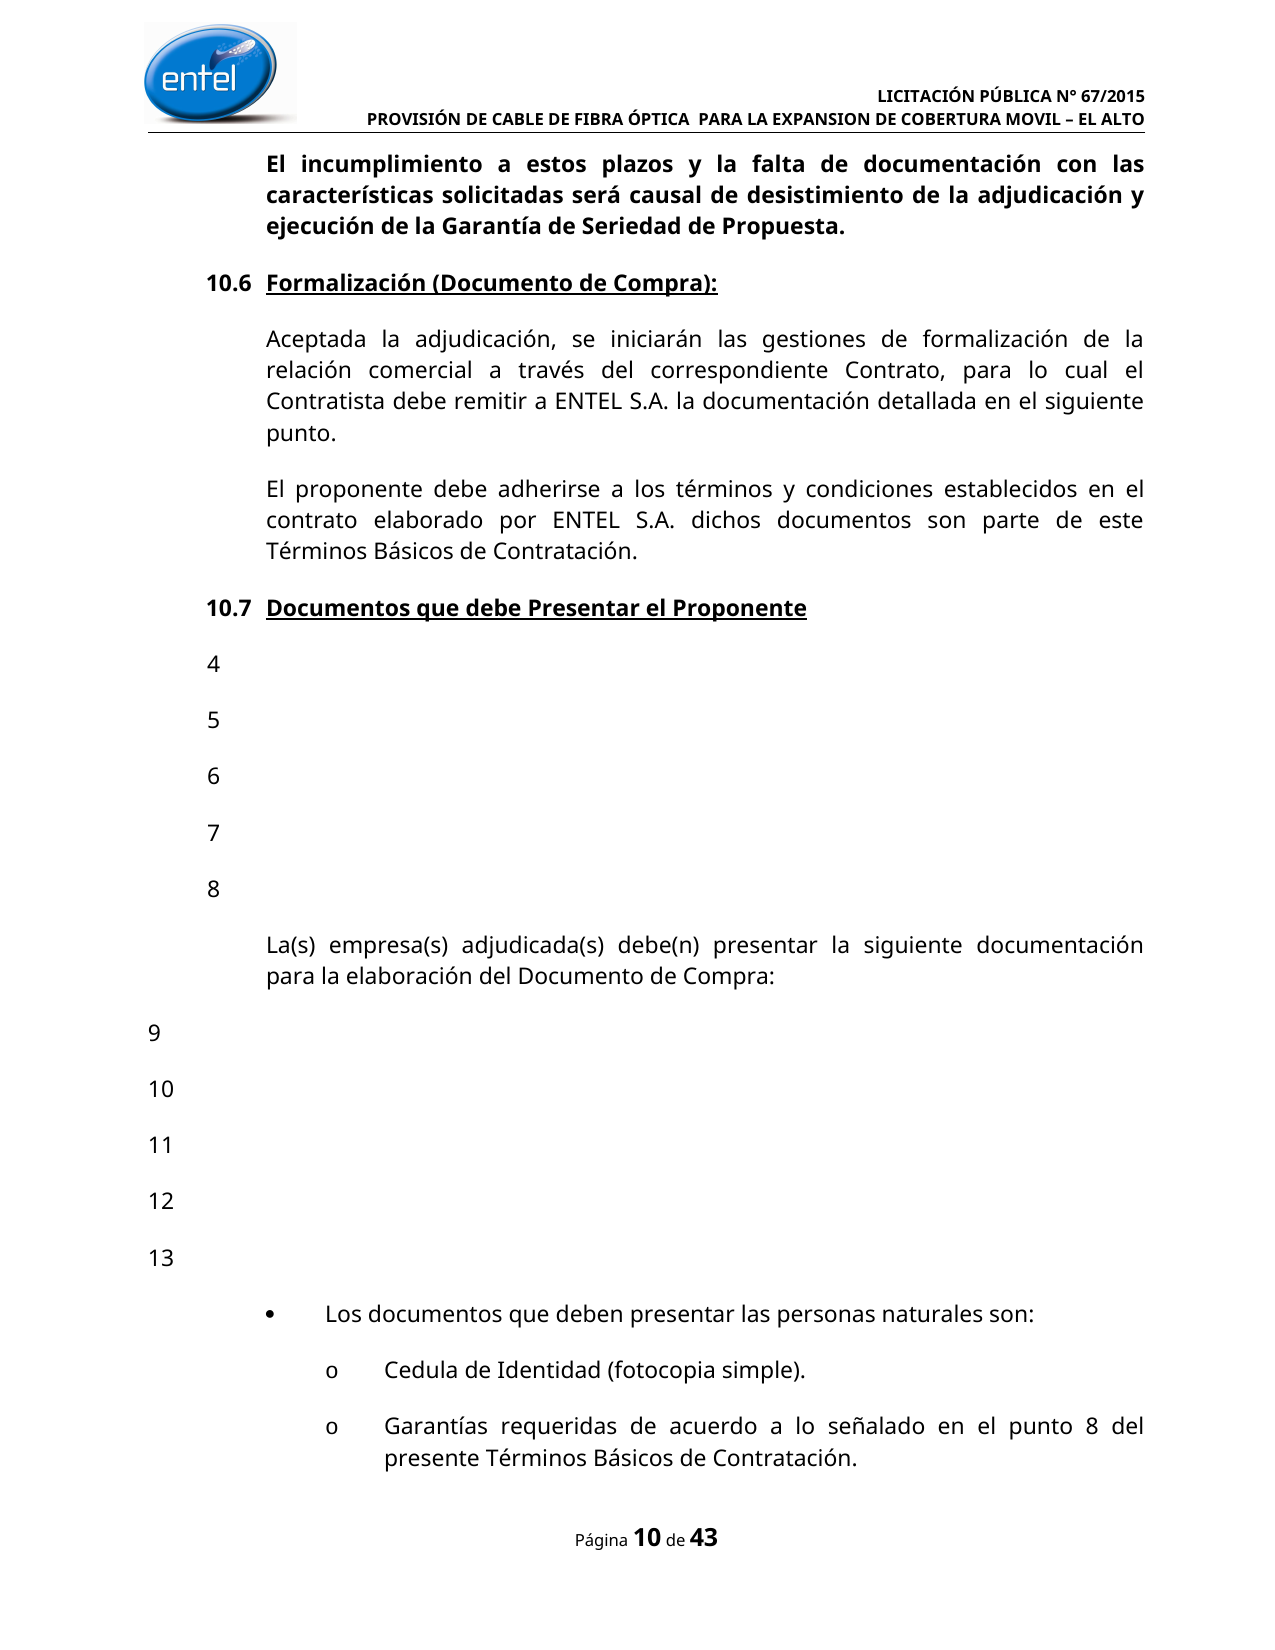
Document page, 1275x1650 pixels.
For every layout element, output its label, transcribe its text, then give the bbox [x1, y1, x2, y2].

list Los documentos que deben presentar las personas naturales son: [266, 1298, 1145, 1329]
text Aceptada la adjudicación, se iniciarán las gestiones de formalización de la relación comercial a través del correspondiente Contrato, para lo cual el Contratista debe remitir a ENTEL S.A. la documentación detallada en el siguiente punto. [266, 323, 1145, 448]
list Formalización (Documento de Compra): [206, 266, 1145, 298]
text El incumplimiento a estos plazos y la falta de documentación con las características solicitadas será causal de desistimiento de la adjudicación y ejecución de la Garantía de Seriedad de Propuesta. [266, 148, 1145, 241]
text La(s) empresa(s) adjudicada(s) debe(n) presentar la siguiente documentación para la elaboración del Documento de Compra: [266, 929, 1145, 991]
picture [143, 22, 297, 124]
list Documentos que debe Presentar el Proponente [206, 591, 1145, 623]
text El proponente debe adherirse a los términos y condiciones establecidos en el contrato elaborado por ENTEL S.A. dichos documentos son parte de este Términos Básicos de Contratación. [266, 473, 1145, 566]
list Garantías requeridas de acuerdo a lo señalado en el punto 8 del presente Términos Básicos de Contratación. [325, 1410, 1145, 1473]
list Cedula de Identidad (fotocopia simple). [325, 1354, 1145, 1385]
